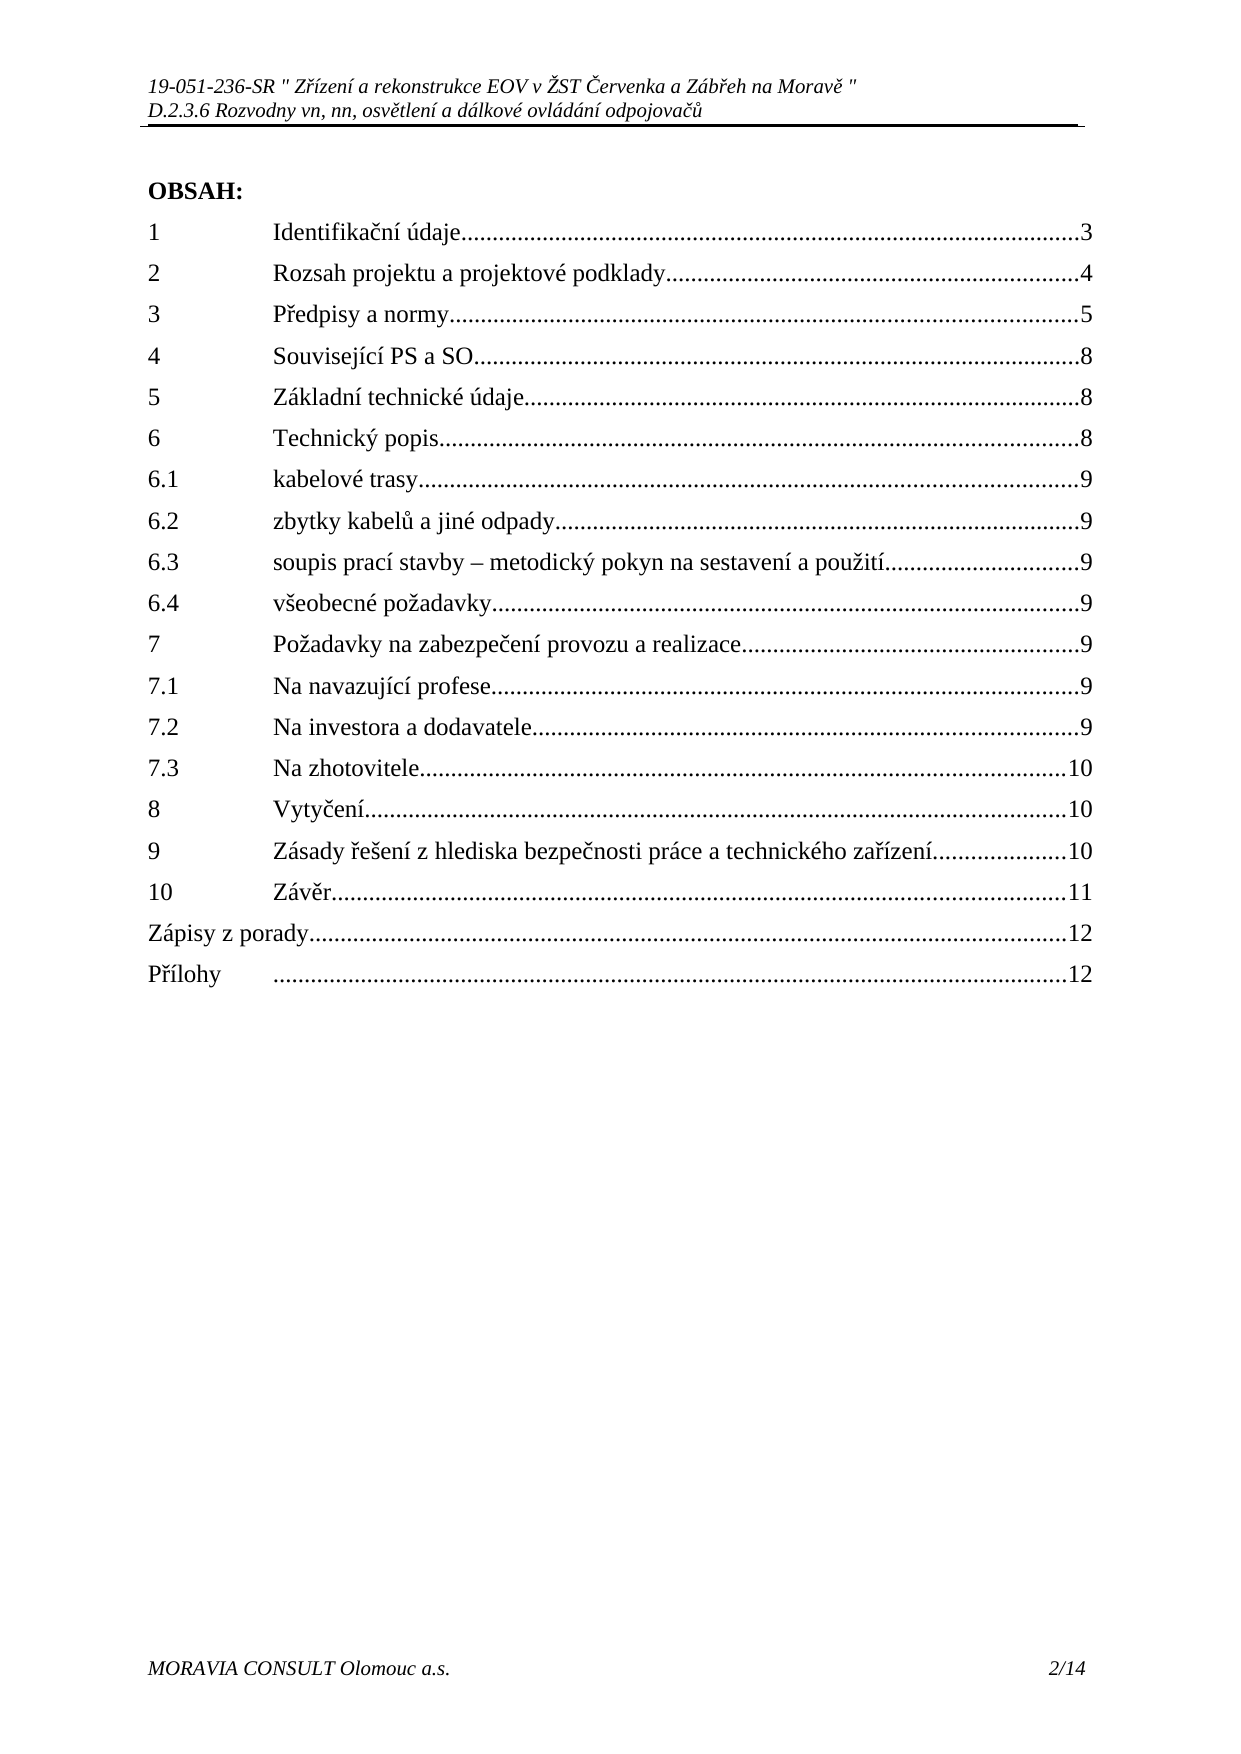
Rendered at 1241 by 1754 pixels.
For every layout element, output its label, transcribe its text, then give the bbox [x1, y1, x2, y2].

text 6.2 zbytky kabelů a jiné odpady 9 [148, 506, 1092, 534]
text 1 Identifikační údaje 3 [148, 217, 1048, 246]
text 3 Předpisy a normy 5 [148, 299, 1048, 328]
text 7.2 Na investora a dodavatele 9 [148, 712, 1092, 741]
text 6 Technický popis 8 [148, 423, 1048, 452]
text Zápisy z porady 12 [148, 918, 1048, 947]
text 9 Zásady řešení z hlediska bezpečnosti práce a technického zařízení 10 [148, 836, 1048, 864]
text 7.1 Na navazující profese 9 [148, 671, 1092, 699]
text 7 Požadavky na zabezpečení provozu a realizace 9 [148, 629, 1048, 658]
text 4 Související PS a SO 8 [148, 341, 1048, 369]
text 6.4 všeobecné požadavky 9 [148, 588, 1092, 617]
text 6.3 soupis prací stavby – metodický pokyn na sestavení a použití 9 [148, 547, 1092, 576]
text Přílohy 12 [148, 959, 1048, 988]
text 6.1 kabelové trasy 9 [148, 464, 1092, 493]
text 2 Rozsah projektu a projektové podklady 4 [148, 258, 1048, 287]
text 7.3 Na zhotovitele 10 [148, 753, 1092, 782]
text 10 Závěr 11 [148, 877, 1048, 906]
text 5 Základní technické údaje 8 [148, 382, 1048, 411]
text 8 Vytyčení 10 [148, 794, 1048, 823]
text OBSAH: [148, 176, 1092, 204]
